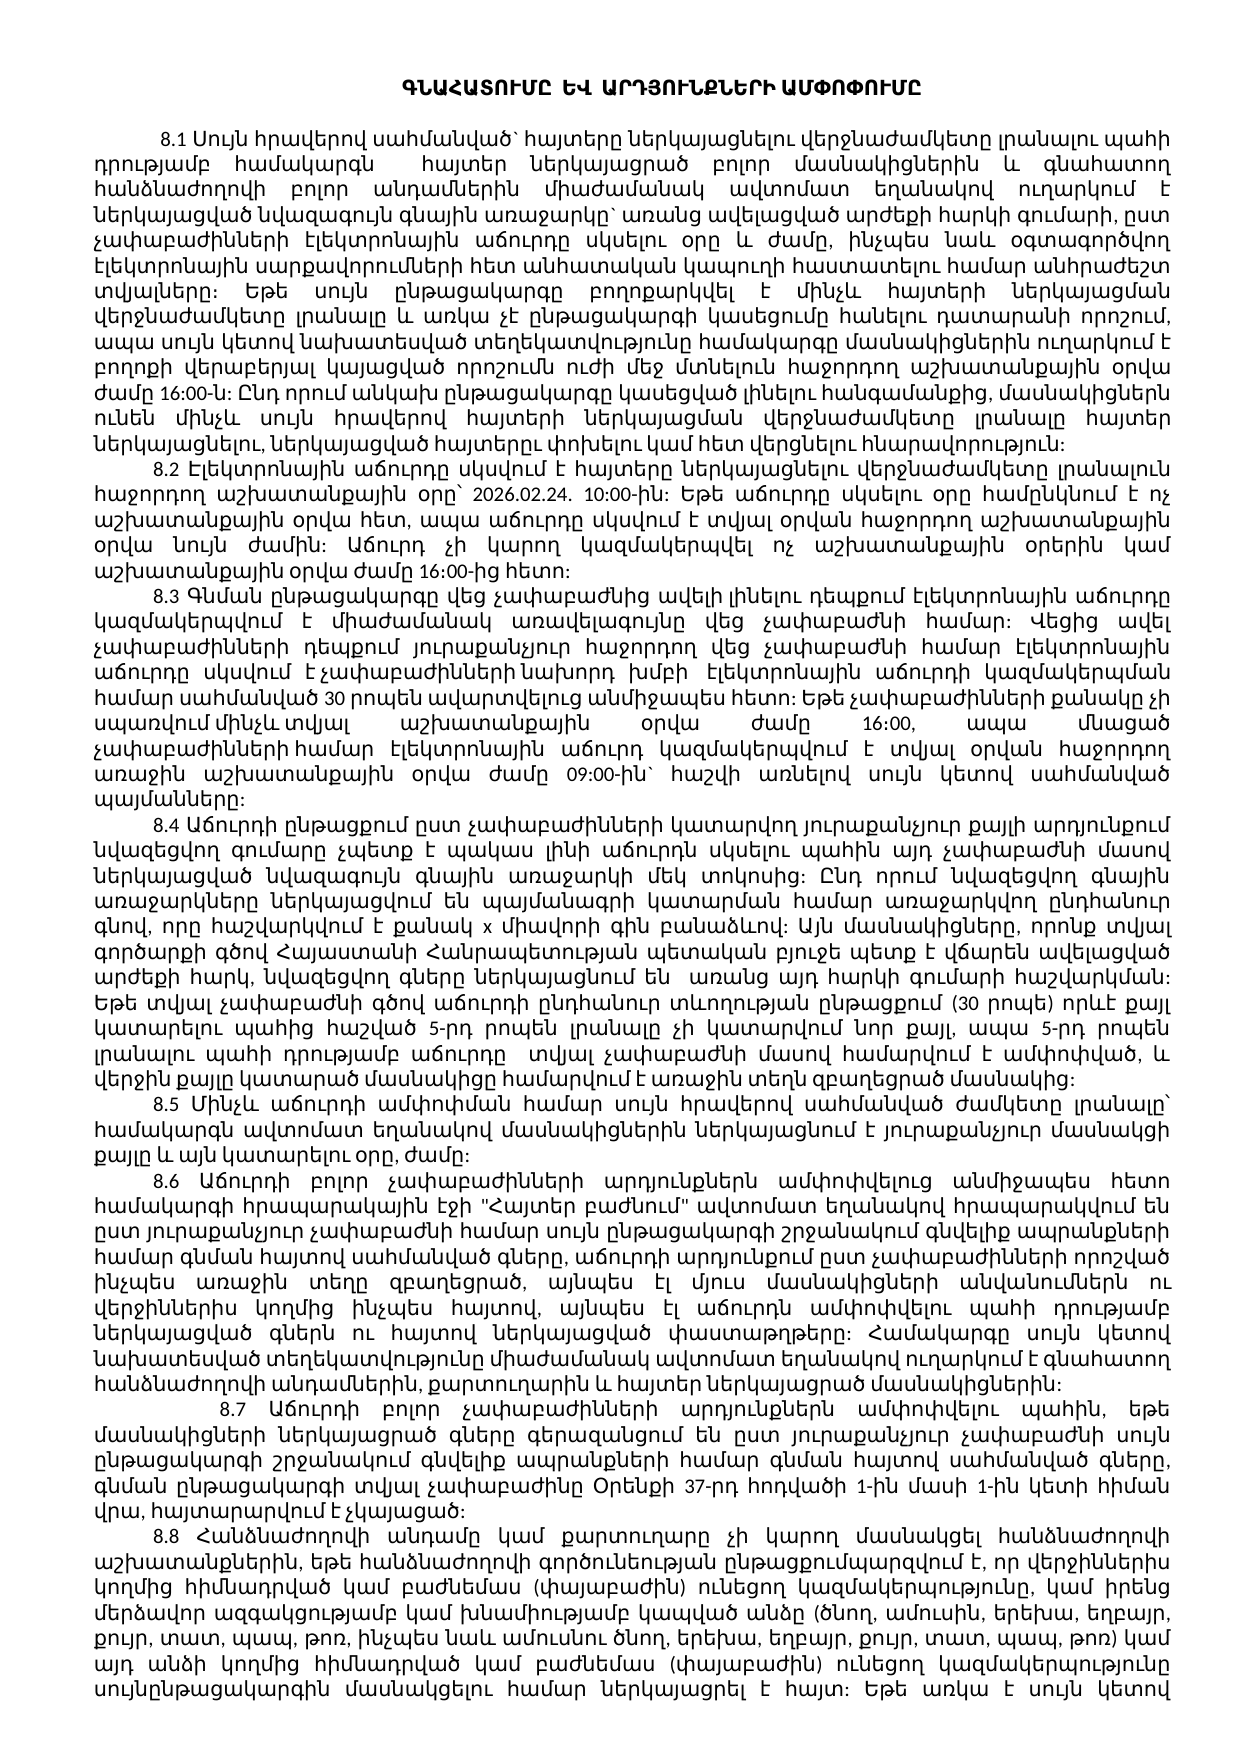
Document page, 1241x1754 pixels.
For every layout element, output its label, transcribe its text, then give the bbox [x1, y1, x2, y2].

text 8.2 Էլեկտրոնային աճուրդը սկսվում է հայտերը ներկայացնելու վերջնաժամկետը լրանալուն հաջորդող աշխատանքային օրը՝ 2026.02.24. 10:00 -ին: Եթե աճուրդը սկսելու օրը համընկնում է ոչ աշխատանքային օրվա հետ, ապա աճուրդը սկսվում է տվյալ օրվան հաջորդող աշխատանքային օրվա նույն ժամին: Աճուրդ չի կարող կազմակերպվել ոչ աշխատանքային օրերին կամ աշխատանքային օրվա ժամը 16։00-ից հետո: [94, 456, 1171, 583]
text 8.5 Մինչև աճուրդի ամփոփման համար սույն հրավերով սահմանված ժամկետը լրանալը՝ համակարգն ավտոմատ եղանակով մասնակիցներին ներկայացնում է յուրաքանչյուր մասնակցի քայլը և այն կատարելու օրը, ժամը: [94, 1092, 1171, 1168]
text 8.7 Աճուրդի բոլոր չափաբաժինների արդյունքներն ամփոփվելու պահին, եթե մասնակիցների ներկայացրած գները գերազանցում են ըստ յուրաքանչյուր չափաբաժնի սույն ընթացակարգի շրջանակում գնվելիք ապրանքների համար գնման հայտով սահմանված գները, գնման ընթացակարգի տվյալ չափաբաժինը Օրենքի 37-րդ հոդվածի 1-ին մասի 1-ին կետի հիման վրա, հայտարարվում է չկայացած: [94, 1397, 1171, 1524]
text 8.4 Աճուրդի ընթացքում ըստ չափաբաժինների կատարվող յուրաքանչյուր քայլի արդյունքում նվազեցվող գումարը չպետք է պակաս լինի աճուրդն սկսելու պահին այդ չափաբաժնի մասով ներկայացված նվազագույն գնային առաջարկի մեկ տոկոսից: Ընդ որում նվազեցվող գնային առաջարկները ներկայացվում են պայմանագրի կատարման համար առաջարկվող ընդհանուր գնով, որը հաշվարկվում է քանակ x միավորի գին բանաձևով: Այն մասնակիցները, որոնք տվյալ գործարքի գծով Հայաստանի Հանրապետության պետական բյուջե պետք է վճարեն ավելացված արժեքի հարկ, նվազեցվող գները ներկայացնում են առանց այդ հարկի գումարի հաշվարկման: Եթե տվյալ չափաբաժնի գծով աճուրդի ընդհանուր տևողության ընթացքում (30 րոպե) որևէ քայլ կատարելու պահից հաշված 5-րդ րոպեն լրանալը չի կատարվում նոր քայլ, ապա 5-րդ րոպեն լրանալու պահի դրությամբ աճուրդը տվյալ չափաբաժնի մասով համարվում է ամփոփված, և վերջին քայլը կատարած մասնակիցը համարվում է առաջին տեղն զբաղեցրած մասնակից: [94, 812, 1171, 1092]
text 8.1 Սույն հրավերով սահմանված` հայտերը ներկայացնելու վերջնաժամկետը լրանալու պահի դրությամբ համակարգն հայտեր ներկայացրած բոլոր մասնակիցներին և գնահատող հանձնաժողովի բոլոր անդամներին միաժամանակ ավտոմատ եղանակով ուղարկում է ներկայացված նվազագույն գնային առաջարկը` առանց ավելացված արժեքի հարկի գումարի, ըստ չափաբաժինների էլեկտրոնային աճուրդը սկսելու օրը և ժամը, ինչպես նաև օգտագործվող էլեկտրոնային սարքավորումների հետ անհատական կապուղի հաստատելու համար անհրաժեշտ տվյալները։ Եթե սույն ընթացակարգը բողոքարկվել է մինչև հայտերի ներկայացման վերջնաժամկետը լրանալը և առկա չէ ընթացակարգի կասեցումը հանելու դատարանի որոշում, ապա սույն կետով նախատեսված տեղեկատվությունը համակարգը մասնակիցներին ուղարկում է բողոքի վերաբերյալ կայացված որոշումն ուժի մեջ մտնելուն հաջորդող աշխատանքային օրվա ժամը 16:00-ն: Ընդ որում անկախ ընթացակարգը կասեցված լինելու հանգամանքից, մասնակիցներն ունեն մինչև սույն հրավերով հայտերի ներկայացման վերջնաժամկետը լրանալը հայտեր ներկայացնելու, ներկայացված հայտերըւ փոխելու կամ հետ վերցնելու հնարավորություն: [94, 126, 1171, 456]
text 8.3 Գնման ընթացակարգը վեց չափաբաժնից ավելի լինելու դեպքում էլեկտրոնային աճուրդը կազմակերպվում է միաժամանակ առավելագույնը վեց չափաբաժնի համար: Վեցից ավել չափաբաժինների դեպքում յուրաքանչյուր հաջորդող վեց չափաբաժնի համար էլեկտրոնային աճուրդը սկսվում է չափաբաժինների նախորդ խմբի էլեկտրոնային աճուրդի կազմակերպման համար սահմանված 30 րոպեն ավարտվելուց անմիջապես հետո: Եթե չափաբաժինների քանակը չի սպառվում մինչև տվյալ աշխատանքային օրվա ժամը 16։00, ապա մնացած չափաբաժինների համար էլեկտրոնային աճուրդ կազմակերպվում է տվյալ օրվան հաջորդող առաջին աշխատանքային օրվա ժամը 09:00-ին` հաշվի առնելով սույն կետով սահմանված պայմանները: [94, 583, 1171, 812]
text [94, 1524, 1171, 1702]
text 8.6 Աճուրդի բոլոր չափաբաժինների արդյունքներն ամփոփվելուց անմիջապես հետո համակարգի հրապարակային էջի "Հայտեր բաժնում" ավտոմատ եղանակով հրապարակվում են ըստ յուրաքանչյուր չափաբաժնի համար սույն ընթացակարգի շրջանակում գնվելիք ապրանքների համար գնման հայտով սահմանված գները, աճուրդի արդյունքում ըստ չափաբաժինների որոշված ինչպես առաջին տեղը զբաղեցրած, այնպես էլ մյուս մասնակիցների անվանումներն ու վերջիններիս կողմից ինչպես հայտով, այնպես էլ աճուրդն ամփոփվելու պահի դրությամբ ներկայացված գներն ու հայտով ներկայացված փաստաթղթերը: Համակարգը սույն կետով նախատեսված տեղեկատվությունը միաժամանակ ավտոմատ եղանակով ուղարկում է գնահատող հանձնաժողովի անդամներին, քարտուղարին և հայտեր ներկայացրած մասնակիցներին: [94, 1168, 1171, 1397]
text ԳՆԱՀԱՏՈՒՄԸ ԵՎ ԱՐԴՅՈՒՆՔՆԵՐԻ ԱՄՓՈՓՈՒՄԸ [94, 75, 1171, 100]
